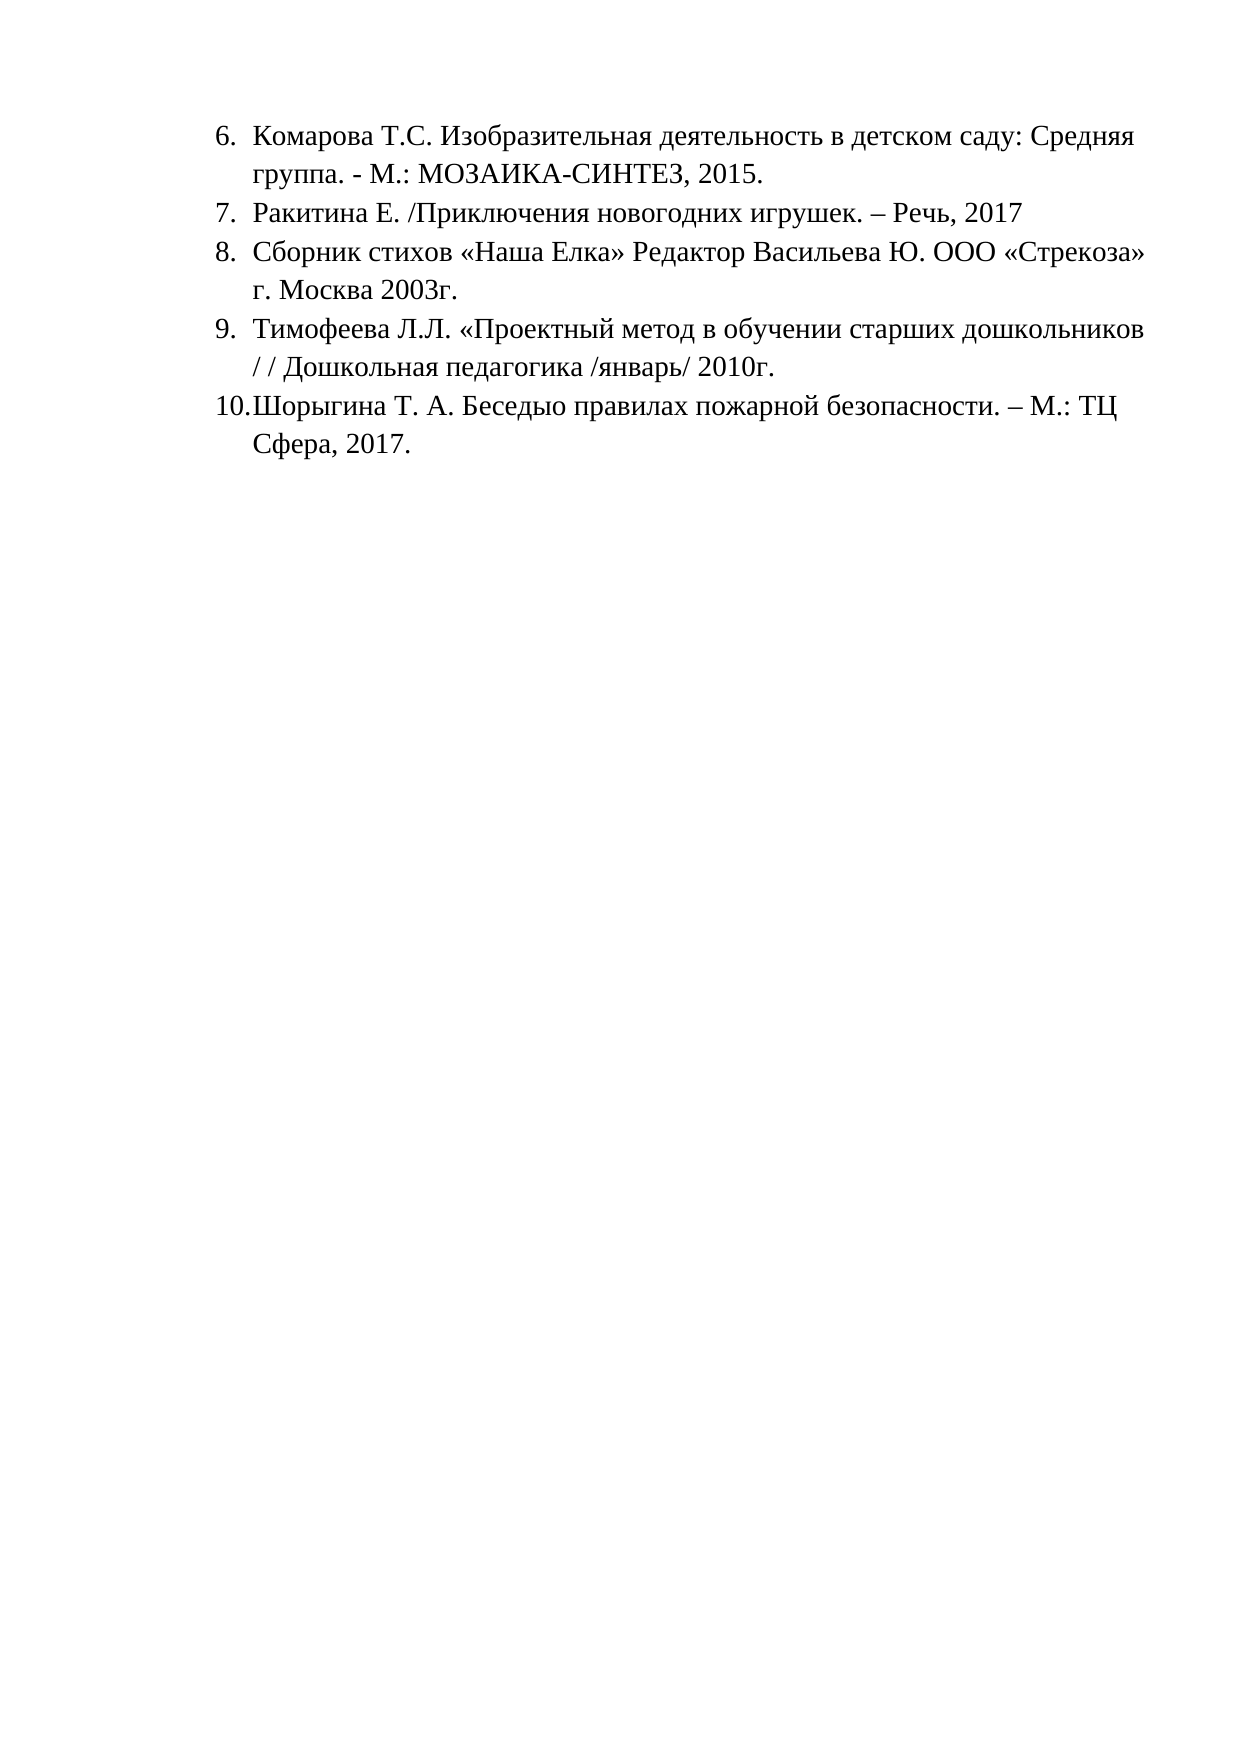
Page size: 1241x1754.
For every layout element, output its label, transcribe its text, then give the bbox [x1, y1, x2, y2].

list Ракитина Е. /Приключения новогодних игрушек. – Речь, 2017 [215, 195, 1152, 229]
list Комарова Т.С. Изобразительная деятельность в детском саду: Средняя группа. - М.: МОЗАИКА-СИНТЕЗ, 2015. [215, 118, 1152, 190]
list Тимофеева Л.Л. «Проектный метод в обучении старших дошкольников / / Дошкольная педагогика /январь/ 2010г. [215, 311, 1152, 383]
list Шорыгина Т. А. Беседыо правилах пожарной безопасности. – М.: ТЦ Сфера, 2017. [215, 388, 1152, 460]
list Сборник стихов «Наша Елка» Редактор Васильева Ю. ООО «Стрекоза» г. Москва 2003г. [215, 234, 1152, 306]
